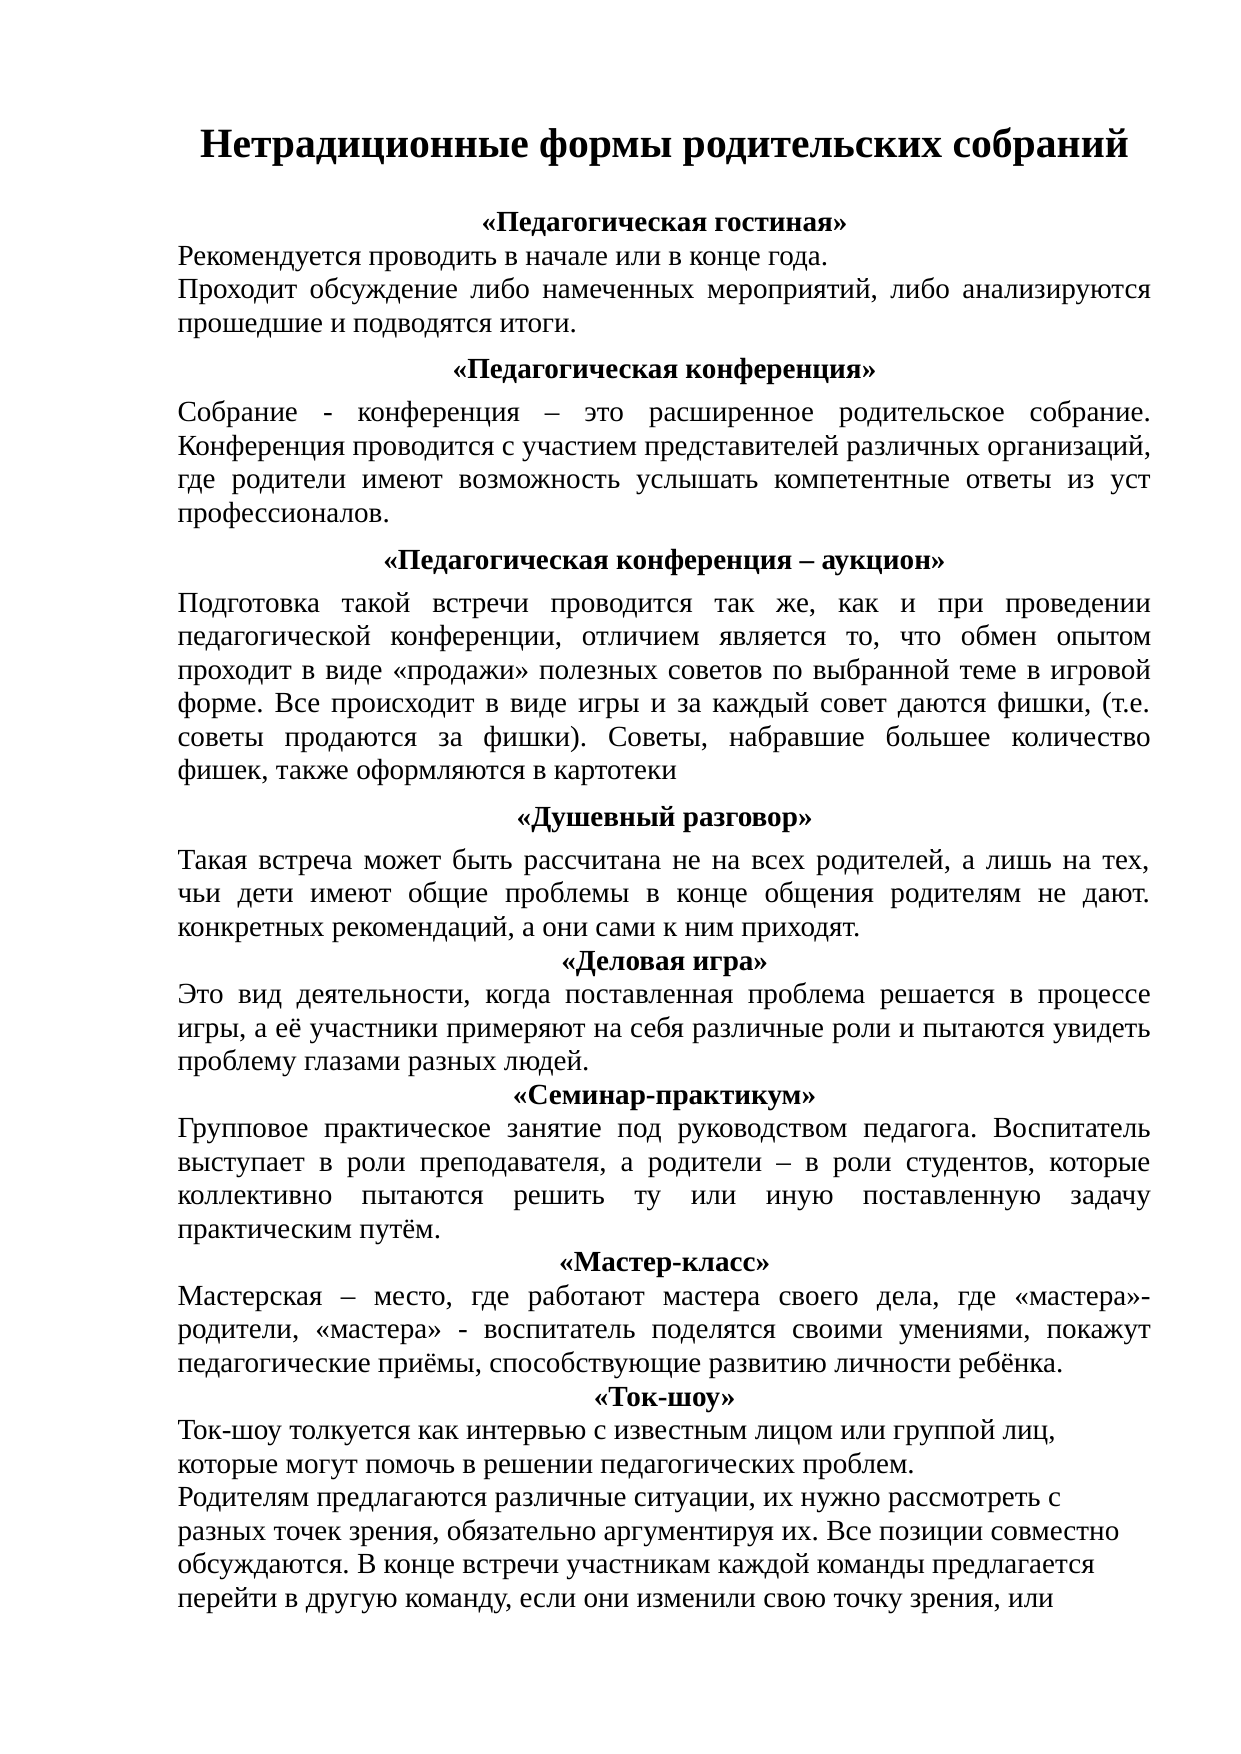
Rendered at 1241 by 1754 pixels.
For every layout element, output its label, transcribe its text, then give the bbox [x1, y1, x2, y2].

text «Ток-шоу» [177, 1379, 1152, 1412]
text «Педагогическая конференция» [177, 352, 1152, 385]
text Это вид деятельности, когда поставленная проблема решается в процессе игры, а её участники примеряют на себя различные роли и пытаются увидеть проблему глазами разных людей. [177, 976, 1152, 1077]
text Такая встреча может быть рассчитана не на всех родителей, а лишь на тех, чьи дети имеют общие проблемы в конце общения родителям не дают. конкретных рекомендаций, а они сами к ним приходят. [177, 842, 1152, 943]
text «Мастер-класс» [177, 1244, 1152, 1278]
text «Душевный разговор» [177, 799, 1152, 833]
text «Педагогическая гостиная» [177, 204, 1152, 238]
text «Педагогическая конференция – аукцион» [177, 542, 1152, 575]
text Собрание - конференция – это расширенное родительское собрание. Конференция проводится с участием представителей различных организаций, где родители имеют возможность услышать компетентные ответы из уст профессионалов. [177, 394, 1152, 529]
text Проходит обсуждение либо намеченных мероприятий, либо анализируются прошедшие и подводятся итоги. [177, 271, 1152, 338]
text «Деловая игра» [177, 943, 1152, 976]
text Нетрадиционные формы родительских собраний [177, 118, 1152, 166]
text Мастерская – место, где работают мастера своего дела, где «мастера»- родители, «мастера» - воспитатель поделятся своими умениями, покажут педагогические приёмы, способствующие развитию личности ребёнка. [177, 1278, 1152, 1379]
text Ток-шоу толкуется как интервью с известным лицом или группой лиц, которые могут помочь в решении педагогических проблем. [177, 1412, 1152, 1479]
text Рекомендуется проводить в начале или в конце года. [177, 238, 1152, 271]
text Подготовка такой встречи проводится так же, как и при проведении педагогической конференции, отличием является то, что обмен опытом проходит в виде «продажи» полезных советов по выбранной теме в игровой форме. Все происходит в виде игры и за каждый совет даются фишки, (т.е. советы продаются за фишки). Советы, набравшие большее количество фишек, также оформляются в картотеки [177, 585, 1152, 786]
text «Семинар-практикум» [177, 1077, 1152, 1110]
text Групповое практическое занятие под руководством педагога. Воспитатель выступает в роли преподавателя, а родители – в роли студентов, которые коллективно пытаются решить ту или иную поставленную задачу практическим путём. [177, 1110, 1152, 1244]
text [177, 1479, 1152, 1613]
